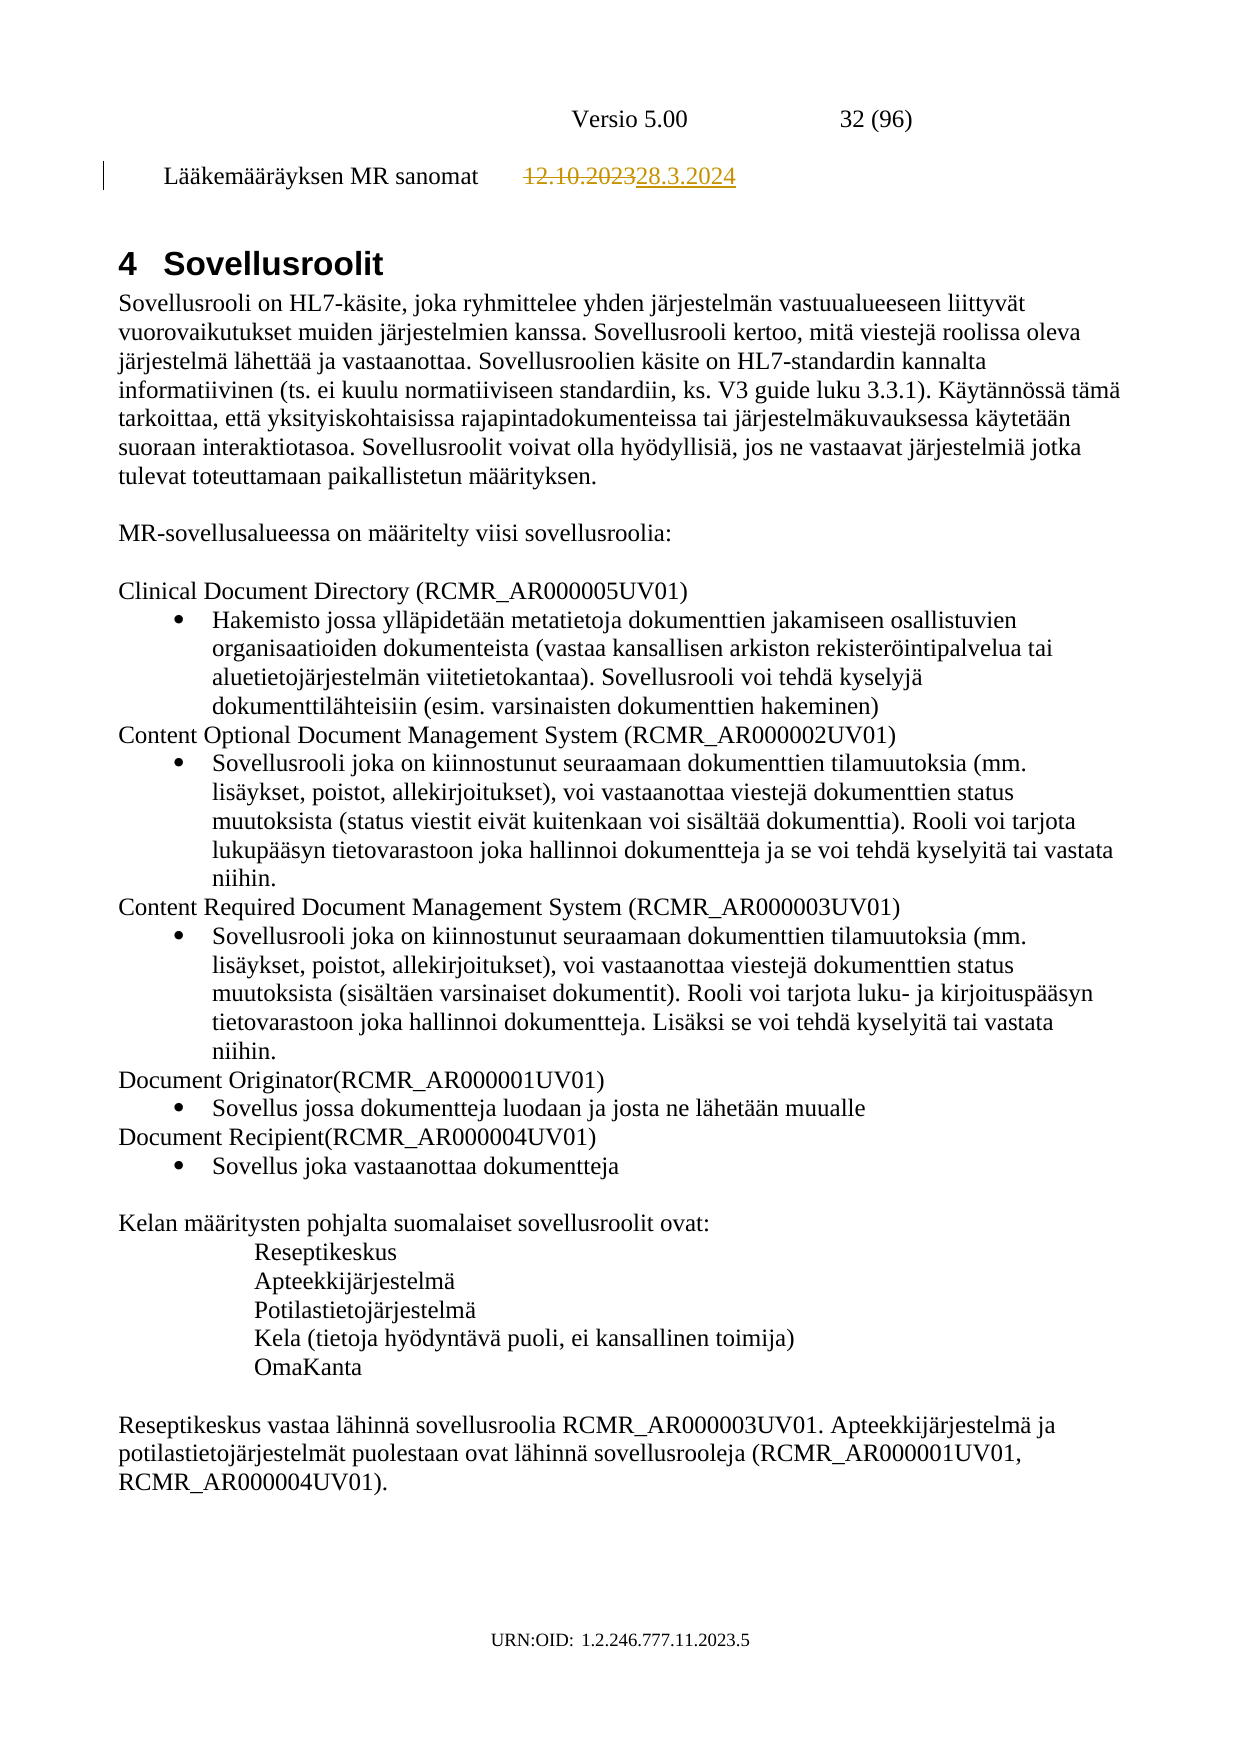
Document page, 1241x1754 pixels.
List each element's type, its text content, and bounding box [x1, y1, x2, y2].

text Reseptikeskus [118, 1237, 1122, 1266]
text Clinical Document Directory (RCMR_AR000005UV01) [118, 576, 1122, 605]
text Reseptikeskus vastaa lähinnä sovellusroolia RCMR_AR000003UV01. Apteekkijärjestelmä ja potilastietojärjestelmät puolestaan ovat lähinnä sovellusrooleja (RCMR_AR000001UV01, RCMR_AR000004UV01). [118, 1410, 1122, 1496]
list Hakemisto jossa ylläpidetään metatietoja dokumenttien jakamiseen osallistuvien organisaatioiden dokumenteista (vastaa kansallisen arkiston rekisteröintipalvelua tai aluetietojärjestelmän viitetietokantaa). Sovellusrooli voi tehdä kyselyjä dokumenttilähteisiin (esim. varsinaisten dokumenttien hakeminen) [174, 605, 1122, 720]
text Document Originator(RCMR_AR000001UV01) [118, 1065, 1122, 1093]
text Kelan määritysten pohjalta suomalaiset sovellusroolit ovat: [118, 1208, 1122, 1237]
text Apteekkijärjestelmä [118, 1266, 1122, 1295]
subtitle Sovellusroolit [118, 244, 1122, 282]
list Sovellus jossa dokumentteja luodaan ja josta ne lähetään muualle [174, 1093, 1122, 1122]
text Content Required Document Management System (RCMR_AR000003UV01) [118, 892, 1122, 921]
list Sovellusrooli joka on kiinnostunut seuraamaan dokumenttien tilamuutoksia (mm. lisäykset, poistot, allekirjoitukset), voi vastaanottaa viestejä dokumenttien status muutoksista (status viestit eivät kuitenkaan voi sisältää dokumenttia). Rooli voi tarjota lukupääsyn tietovarastoon joka hallinnoi dokumentteja ja se voi tehdä kyselyitä tai vastata niihin. [174, 748, 1122, 892]
text Document Recipient(RCMR_AR000004UV01) [118, 1122, 1122, 1151]
text OmaKanta [118, 1352, 1122, 1381]
text Sovellusrooli on HL7-käsite, joka ryhmittelee yhden järjestelmän vastuualueeseen liittyvät vuorovaikutukset muiden järjestelmien kanssa. Sovellusrooli kertoo, mitä viestejä roolissa oleva järjestelmä lähettää ja vastaanottaa. Sovellusroolien käsite on HL7-standardin kannalta informatiivinen (ts. ei kuulu normatiiviseen standardiin, ks. V3 guide luku 3.3.1). Käytännössä tämä tarkoittaa, että yksityiskohtaisissa rajapintadokumenteissa tai järjestelmäkuvauksessa käytetään suoraan interaktiotasoa. Sovellusroolit voivat olla hyödyllisiä, jos ne vastaavat järjestelmiä jotka tulevat toteuttamaan paikallistetun määrityksen. [118, 288, 1122, 490]
text Potilastietojärjestelmä [118, 1295, 1122, 1323]
text Kela (tietoja hyödyntävä puoli, ei kansallinen toimija) [118, 1323, 1122, 1352]
list Sovellus joka vastaanottaa dokumentteja [174, 1151, 1122, 1180]
list Sovellusrooli joka on kiinnostunut seuraamaan dokumenttien tilamuutoksia (mm. lisäykset, poistot, allekirjoitukset), voi vastaanottaa viestejä dokumenttien status muutoksista (sisältäen varsinaiset dokumentit). Rooli voi tarjota luku- ja kirjoituspääsyn tietovarastoon joka hallinnoi dokumentteja. Lisäksi se voi tehdä kyselyitä tai vastata niihin. [174, 921, 1122, 1065]
text MR-sovellusalueessa on määritelty viisi sovellusroolia: [118, 518, 1122, 547]
text Content Optional Document Management System (RCMR_AR000002UV01) [118, 720, 1122, 748]
